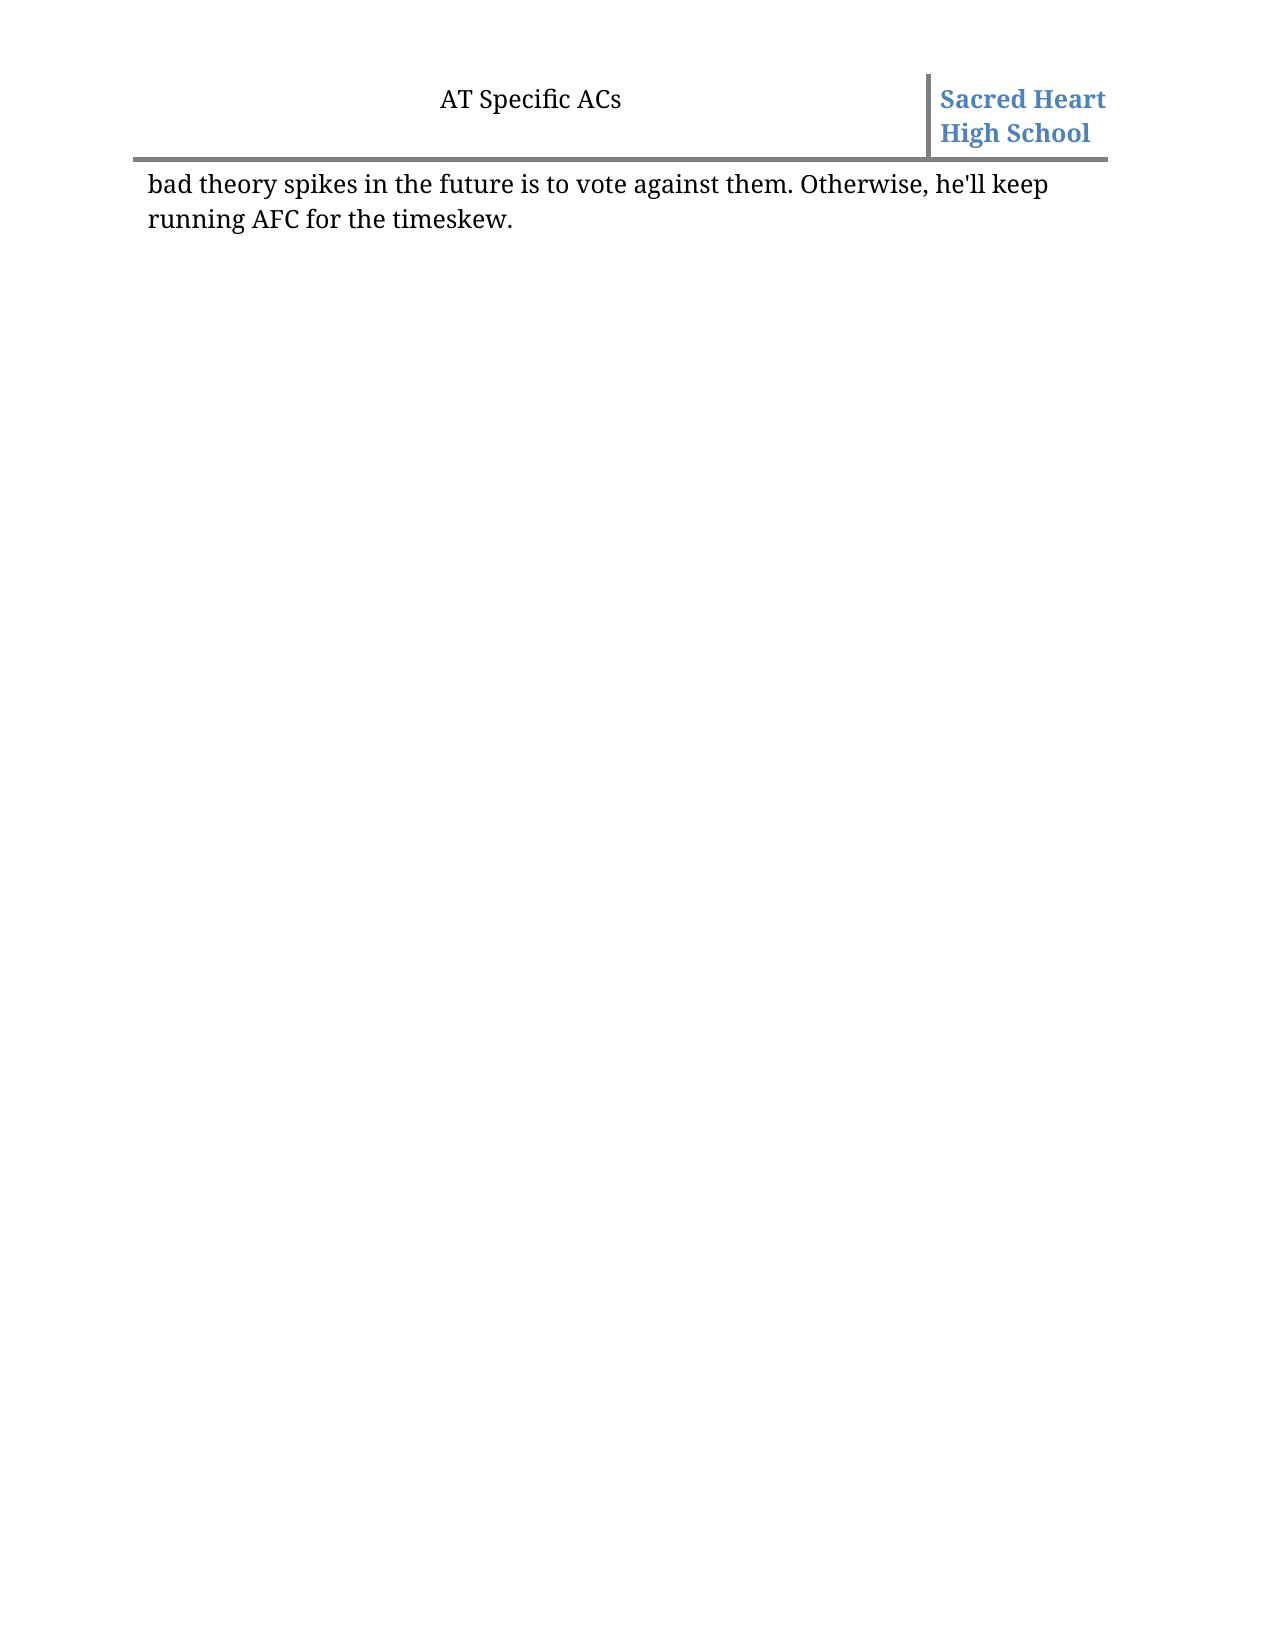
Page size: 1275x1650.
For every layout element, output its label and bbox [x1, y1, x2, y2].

text [148, 167, 1122, 235]
